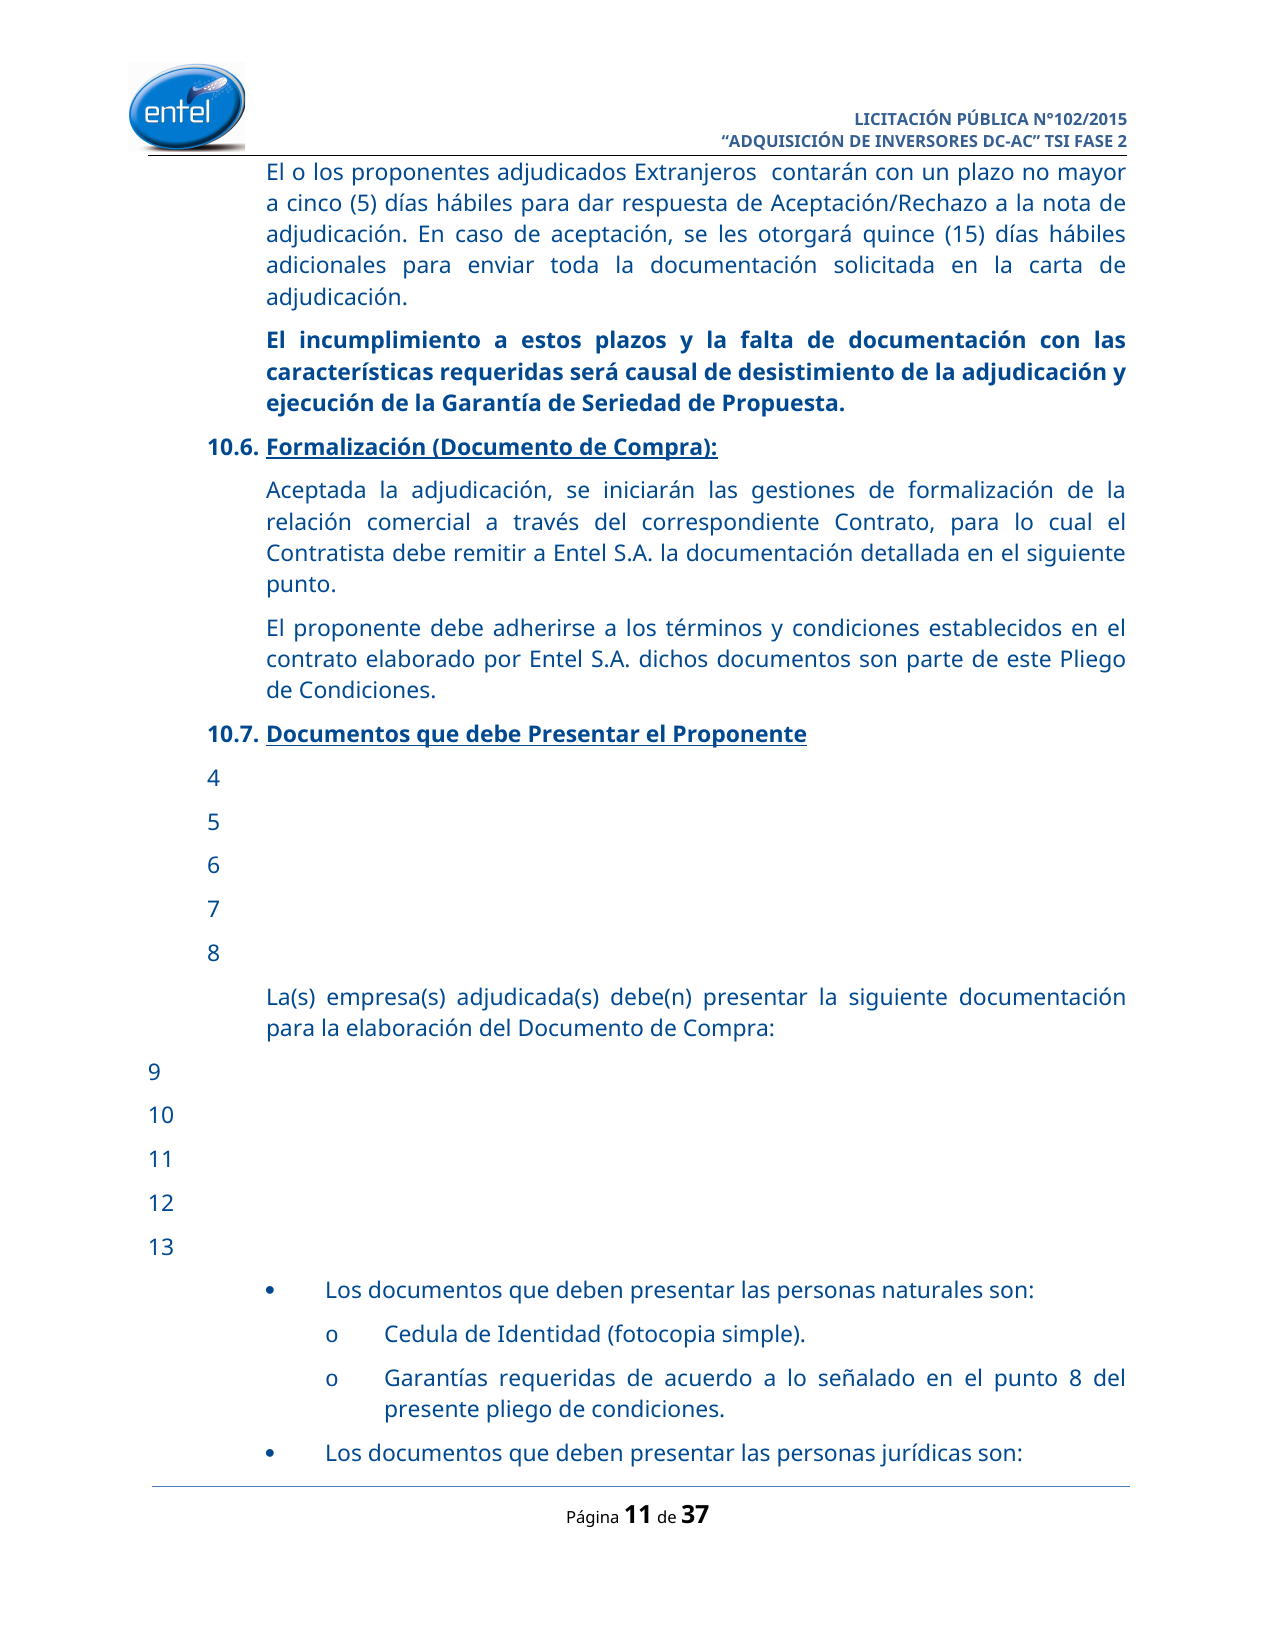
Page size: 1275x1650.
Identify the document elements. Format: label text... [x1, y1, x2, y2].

list Cedula de Identidad (fotocopia simple). [325, 1318, 1127, 1349]
list Garantías requeridas de acuerdo a lo señalado en el punto 8 del presente pliego de condiciones. [325, 1362, 1127, 1425]
list Documentos que debe Presentar el Proponente [207, 718, 1127, 749]
text El proponente debe adherirse a los términos y condiciones establecidos en el contrato elaborado por Entel S.A. dichos documentos son parte de este Pliego de Condiciones. [266, 612, 1127, 706]
text La(s) empresa(s) adjudicada(s) debe(n) presentar la siguiente documentación para la elaboración del Documento de Compra: [266, 981, 1127, 1043]
text Aceptada la adjudicación, se iniciarán las gestiones de formalización de la relación comercial a través del correspondiente Contrato, para lo cual el Contratista debe remitir a Entel S.A. la documentación detallada en el siguiente punto. [266, 474, 1127, 599]
list Los documentos que deben presentar las personas naturales son: [266, 1274, 1127, 1306]
text El incumplimiento a estos plazos y la falta de documentación con las características requeridas será causal de desistimiento de la adjudicación y ejecución de la Garantía de Seriedad de Propuesta. [266, 324, 1127, 418]
picture [128, 62, 246, 152]
list Los documentos que deben presentar las personas jurídicas son: [266, 1437, 1127, 1468]
text El o los proponentes adjudicados Extranjeros contarán con un plazo no mayor a cinco (5) días hábiles para dar respuesta de Aceptación/Rechazo a la nota de adjudicación. En caso de aceptación, se les otorgará quince (15) días hábiles adicionales para enviar toda la documentación solicitada en la carta de adjudicación. [266, 156, 1127, 312]
list Formalización (Documento de Compra): [207, 431, 1127, 462]
